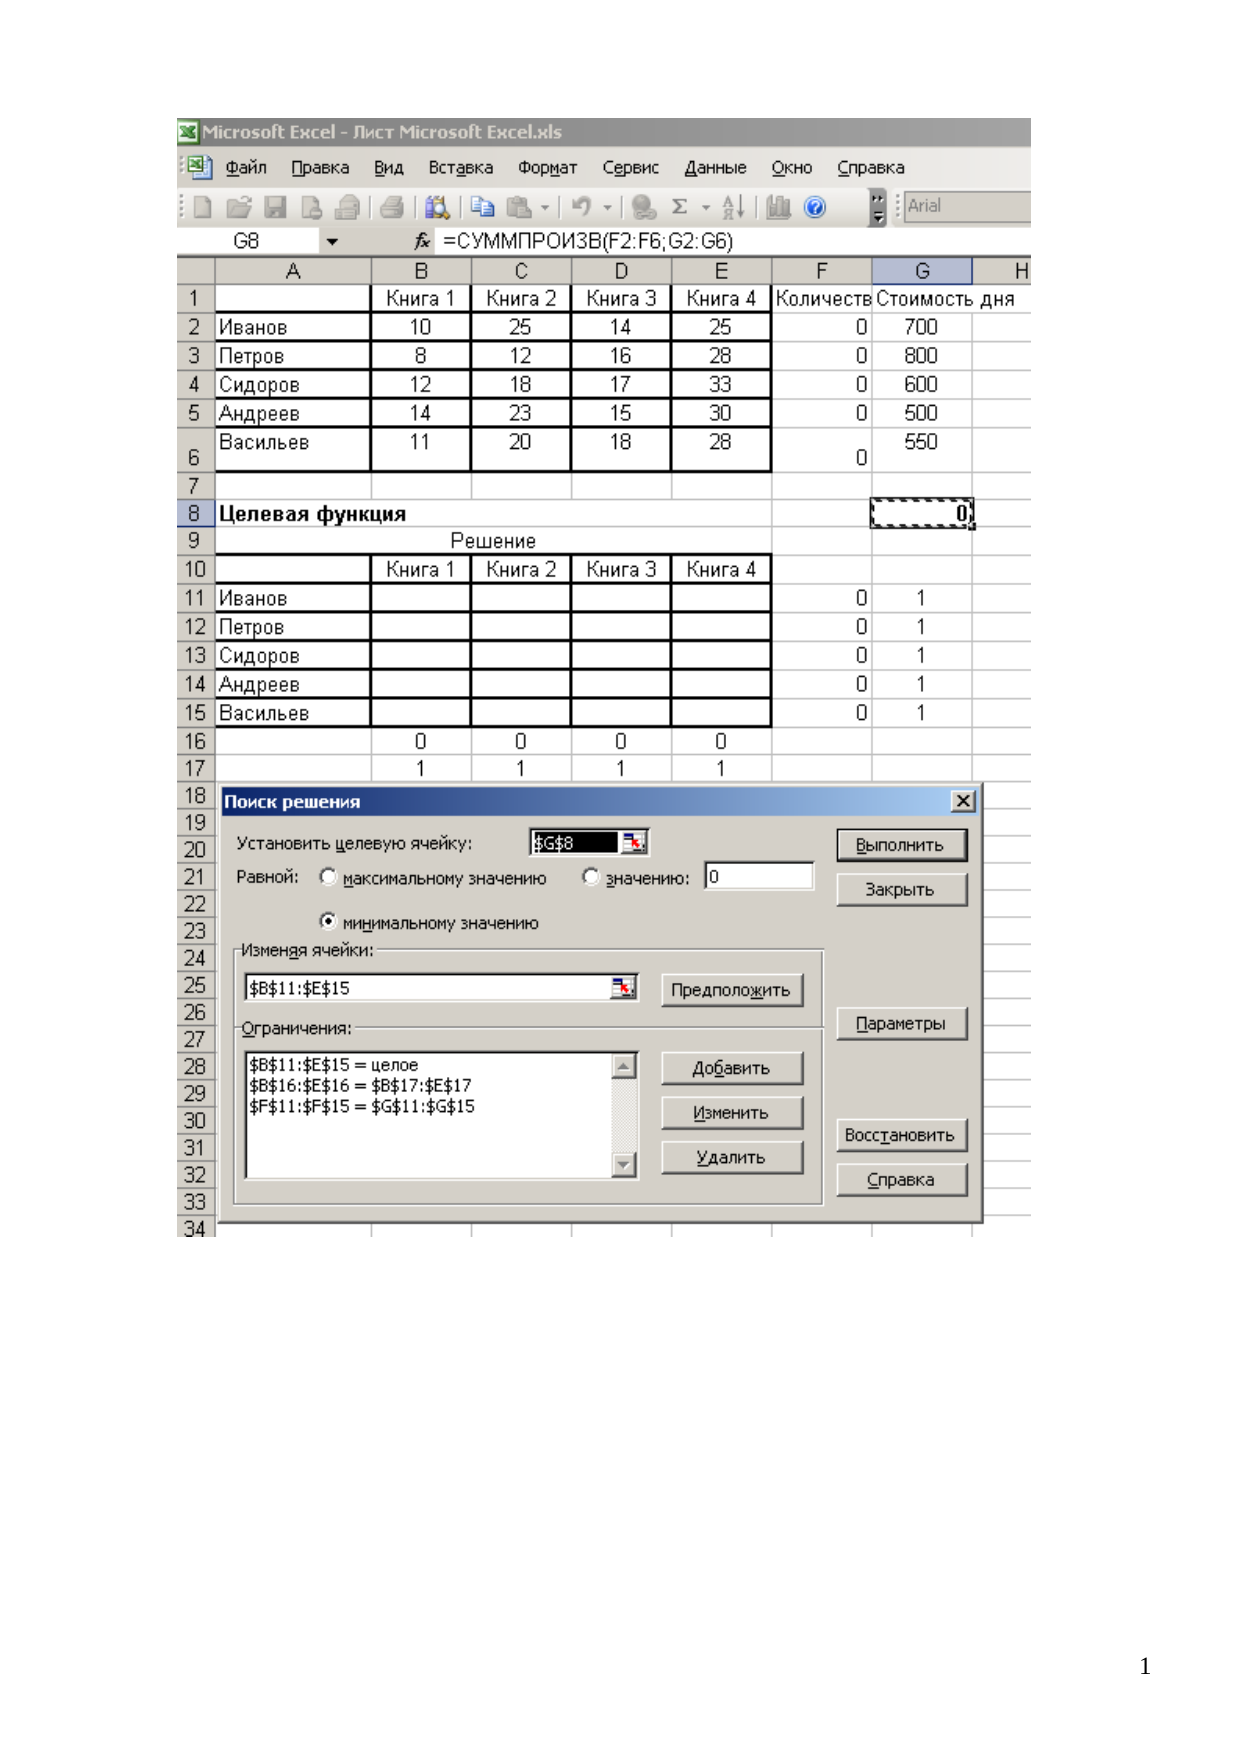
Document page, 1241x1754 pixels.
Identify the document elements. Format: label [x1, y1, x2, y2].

picture [177, 118, 1031, 1237]
